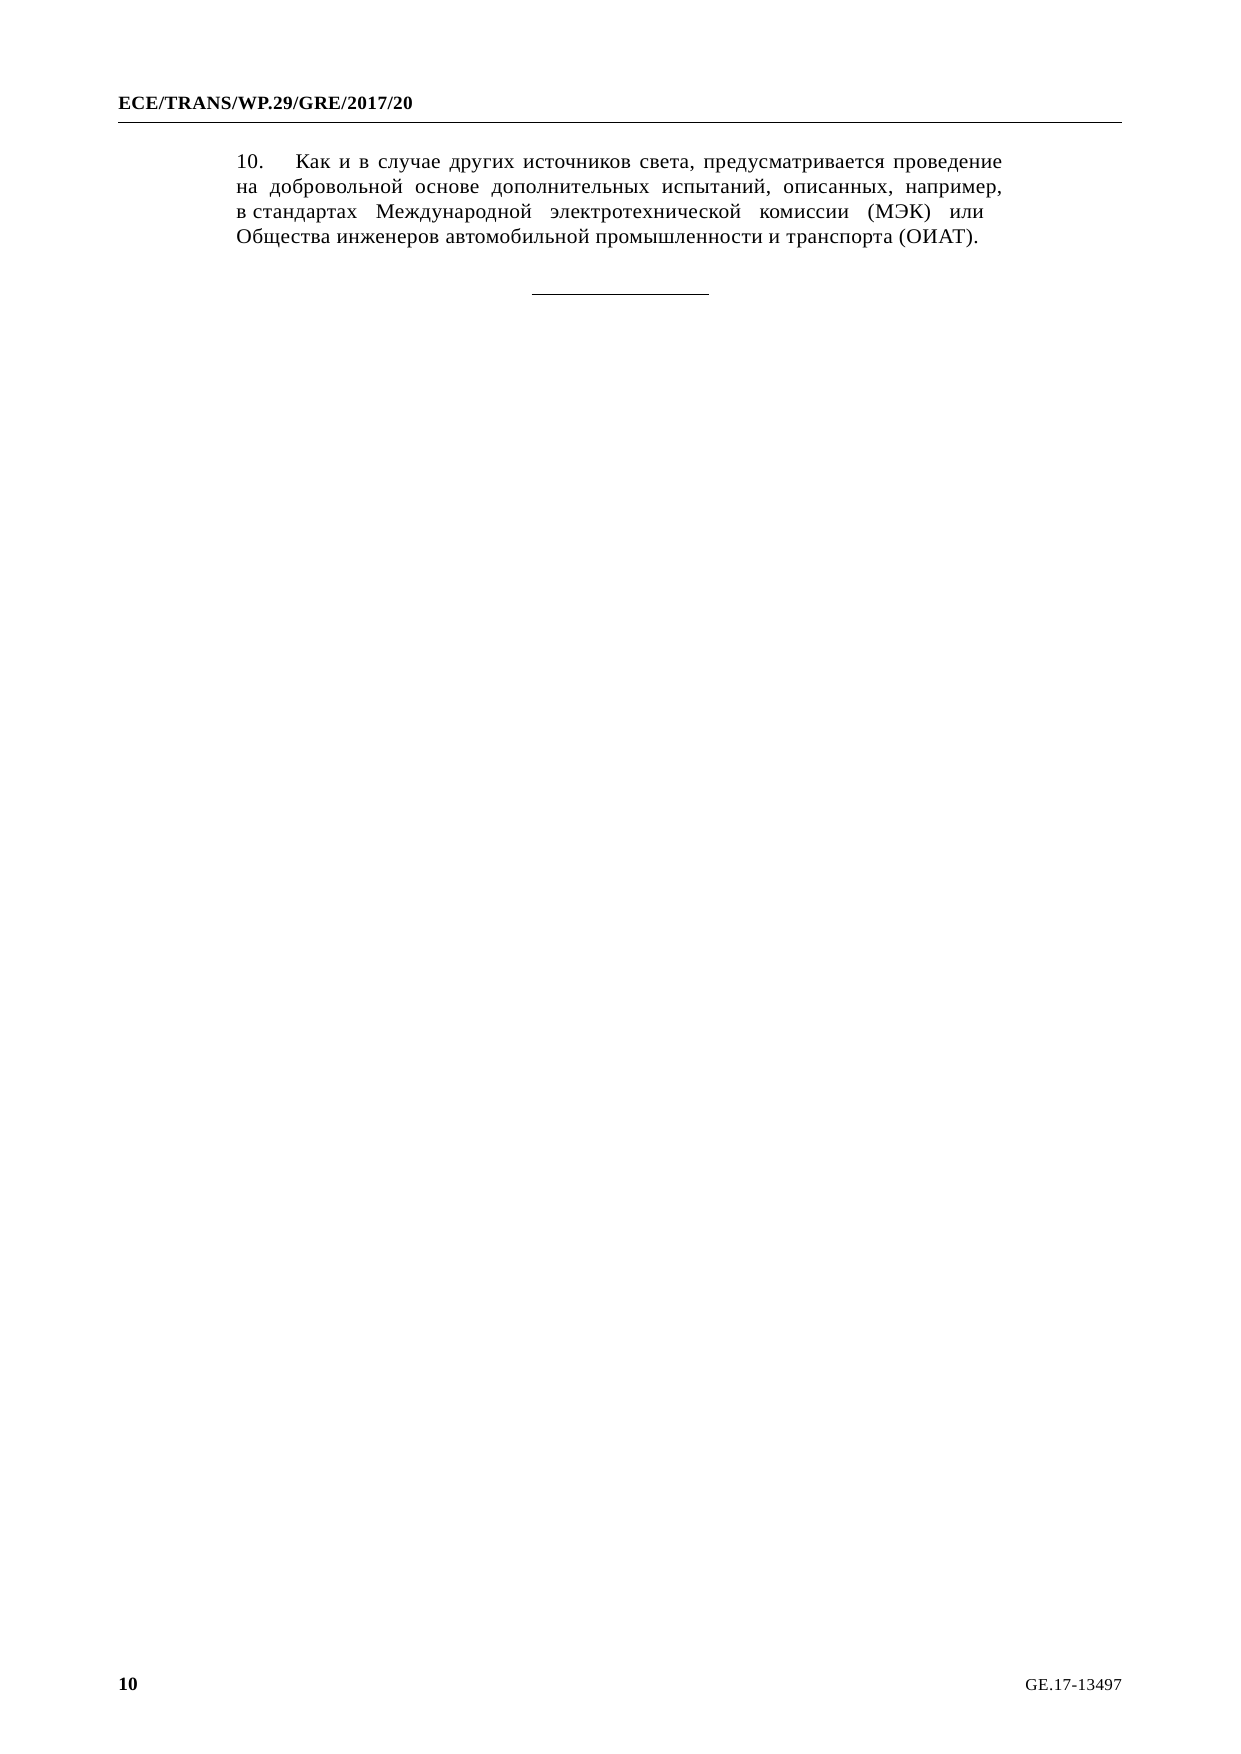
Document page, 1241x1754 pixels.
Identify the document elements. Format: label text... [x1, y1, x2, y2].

text 10. Как и в случае других источников света, предусматривается проведение на добровольной основе дополнительных испытаний, описанных, например, в стандартах Международной электротехнической комиссии (МЭК) или Общества инженеров автомобильной промышленности и транспорта (ОИАТ). [236, 148, 1004, 248]
